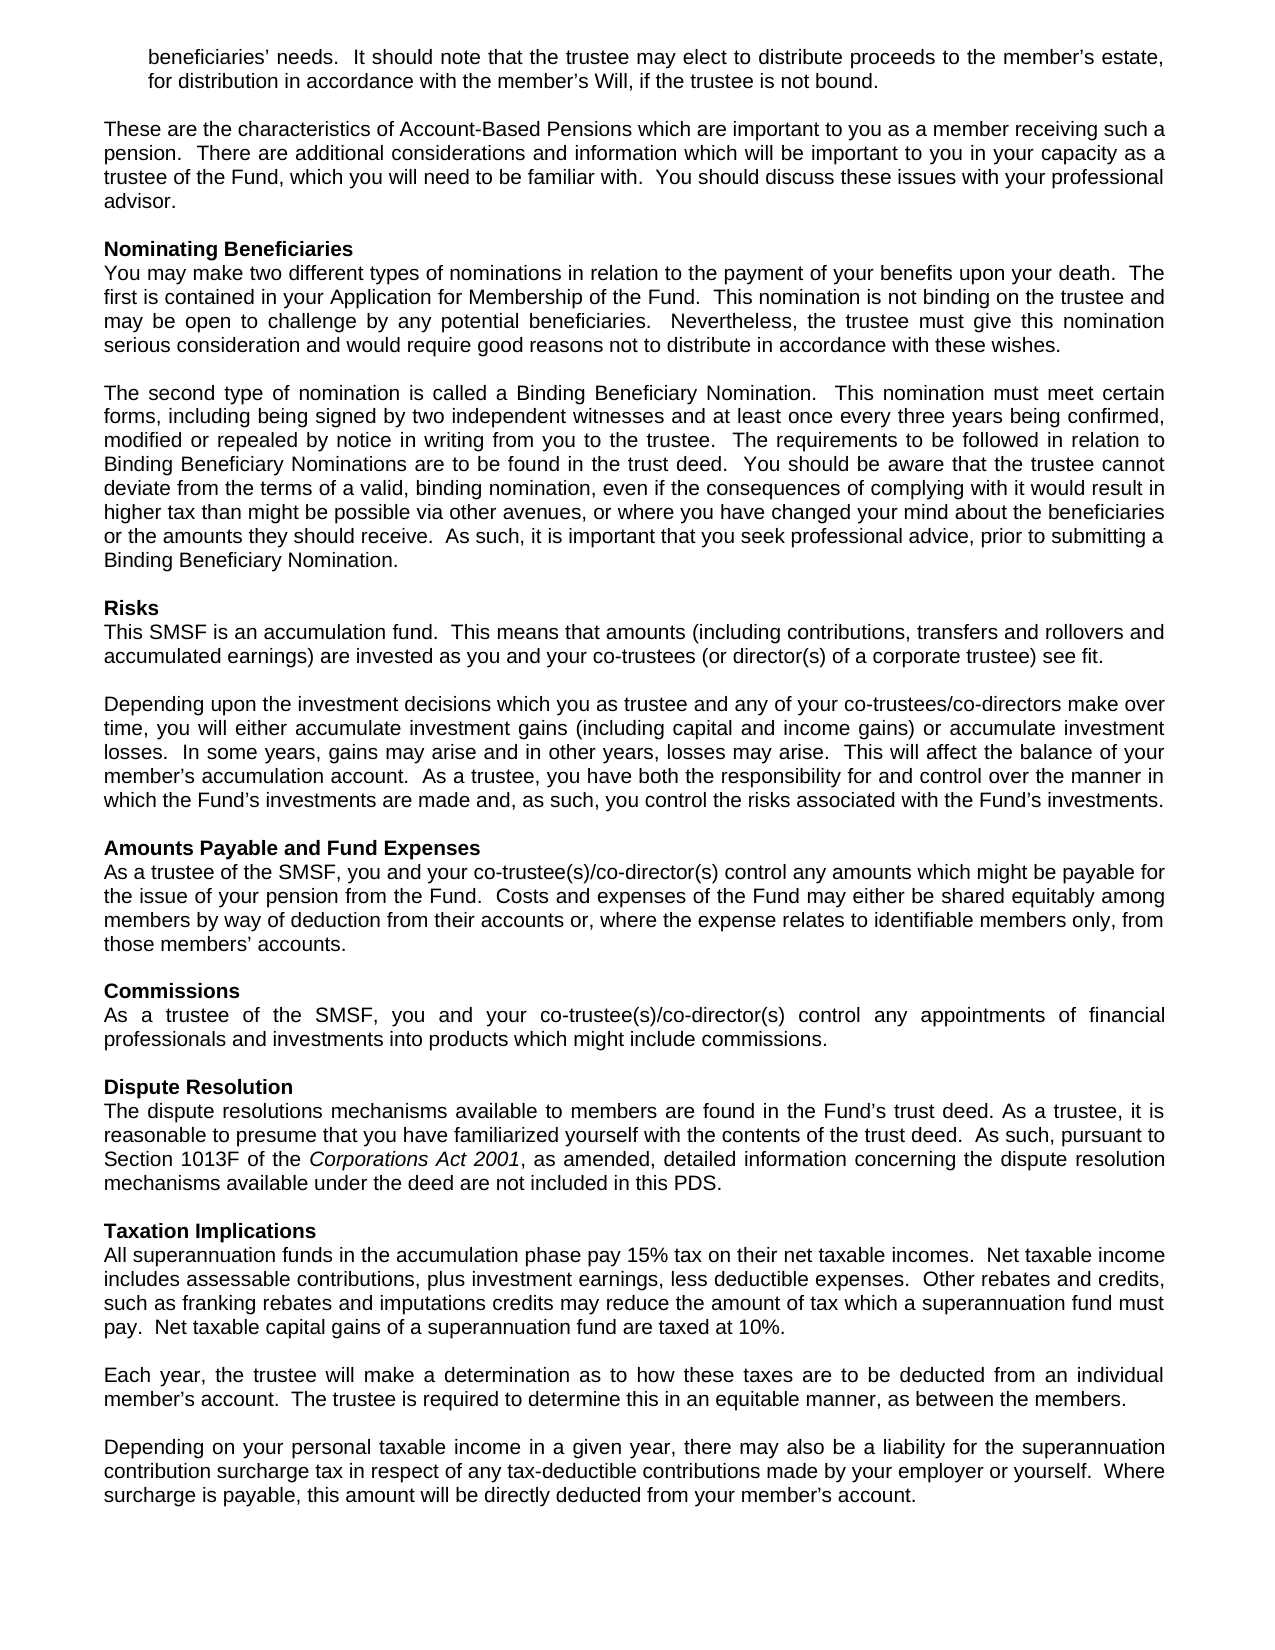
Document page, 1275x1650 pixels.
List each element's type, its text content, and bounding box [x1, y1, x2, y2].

text Nominating Beneficiaries [103, 237, 1167, 261]
text Commissions [103, 979, 1167, 1003]
text Amounts Payable and Fund Expenses [103, 836, 1167, 859]
text Taxation Implications [103, 1219, 1167, 1243]
text These are the characteristics of Account-Based Pensions which are important to you as a member receiving such a pension. There are additional considerations and information which will be important to you in your capacity as a trustee of the Fund, which you will need to be familiar with. You should discuss these issues with your professional advisor. [103, 117, 1167, 213]
text You may make two different types of nominations in relation to the payment of your benefits upon your death. The first is contained in your Application for Membership of the Fund. This nomination is not binding on the trustee and may be open to challenge by any potential beneficiaries. Nevertheless, the trustee must give this nomination serious consideration and would require good reasons not to distribute in accordance with these wishes. [103, 261, 1167, 356]
text As a trustee of the SMSF, you and your co-trustee(s)/co-director(s) control any amounts which might be payable for the issue of your pension from the Fund. Costs and expenses of the Fund may either be shared equitably among members by way of deduction from their or, where the expense relates to identifiable members only, from those members’ . [103, 859, 1167, 955]
text All superannuation funds in the accumulation phase pay 15% tax on their net taxable incomes. Net taxable income includes assessable contributions, plus investment earnings, less deductible expenses. Other rebates and credits, such as ing rebates and imputations credits may reduce the amount of tax which a superannuation fund must pay. Net taxable capital gains of a superannuation fund are taxed at 10%. [103, 1243, 1167, 1339]
text Risks [103, 596, 1167, 620]
text Each year, the trustee will make a determination as to how these taxes are to be deducted from an individual member’s account. The trustee is required to determine this in an equitable manner, as between the members. [103, 1363, 1167, 1411]
text Dispute Resolution [103, 1075, 1167, 1099]
text The dispute resolutions mechanisms available to members are found in the Fund’s trust deed. As a trustee, it is reasonable to presume that you have familiarized yourself with the contents of the trust deed. As such, pursuant to Section 1013F of the Corporations Act 2001, as amended, detailed information concerning the dispute resolution mechanisms available under the deed are not included in this PDS. [103, 1099, 1167, 1195]
text Depending on your personal taxable income in a given year, there may also be a liability for the superannuation contribution surcharge tax in respect of any tax-deductible contributions made by your employer or yourself. Where surcharge is payable, this amount will be directly deducted from your member’s account. [103, 1434, 1167, 1506]
text This SMSF is an accumulation fund. This means that amounts (including contributions, transfers and rollovers and accumulated earnings) are invested as you and your co-trustees (or director(s) of a corporate trustee) see fit. [103, 620, 1167, 668]
text As a trustee of the SMSF, you and your co-trustee(s)/co-director(s) control any appointments of financial professionals and investments into products which might include commissions. [103, 1003, 1167, 1051]
text Depending upon the investment decisions which you as trustee and any of your co-trustees/co-directors make over time, you will either accumulate investment gains (including capital and income gains) or accumulate investment losses. In some years, gains may arise and in other years, losses may arise. This will affect the balance of your member’s accumulation account. As a trustee, you have both the responsibility for and control over the manner in which the Fund’s investments are made and, as such, you control the risks associated with the Fund’s investments. [103, 692, 1167, 812]
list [103, 45, 1167, 93]
text The second type of nomination is called a Binding Beneficiary Nomination. This nomination must meet certain forms, including being signed by two independent witnesses and at least once every three years being confirmed, modified or repealed by notice in writing from you to the trustee. The requirements to be followed in relation to Binding Beneficiary Nominations are to be found in the trust deed. You should be aware that the trustee cannot deviate from the terms of a valid, binding nomination, even if the consequences of complying with it would result in higher tax than might be possible via other avenues, or where you have changed your mind about the beneficiaries or the amounts they should receive. As such, it is important that you seek professional advice, prior to submitting a Binding Beneficiary Nomination. [103, 380, 1167, 572]
